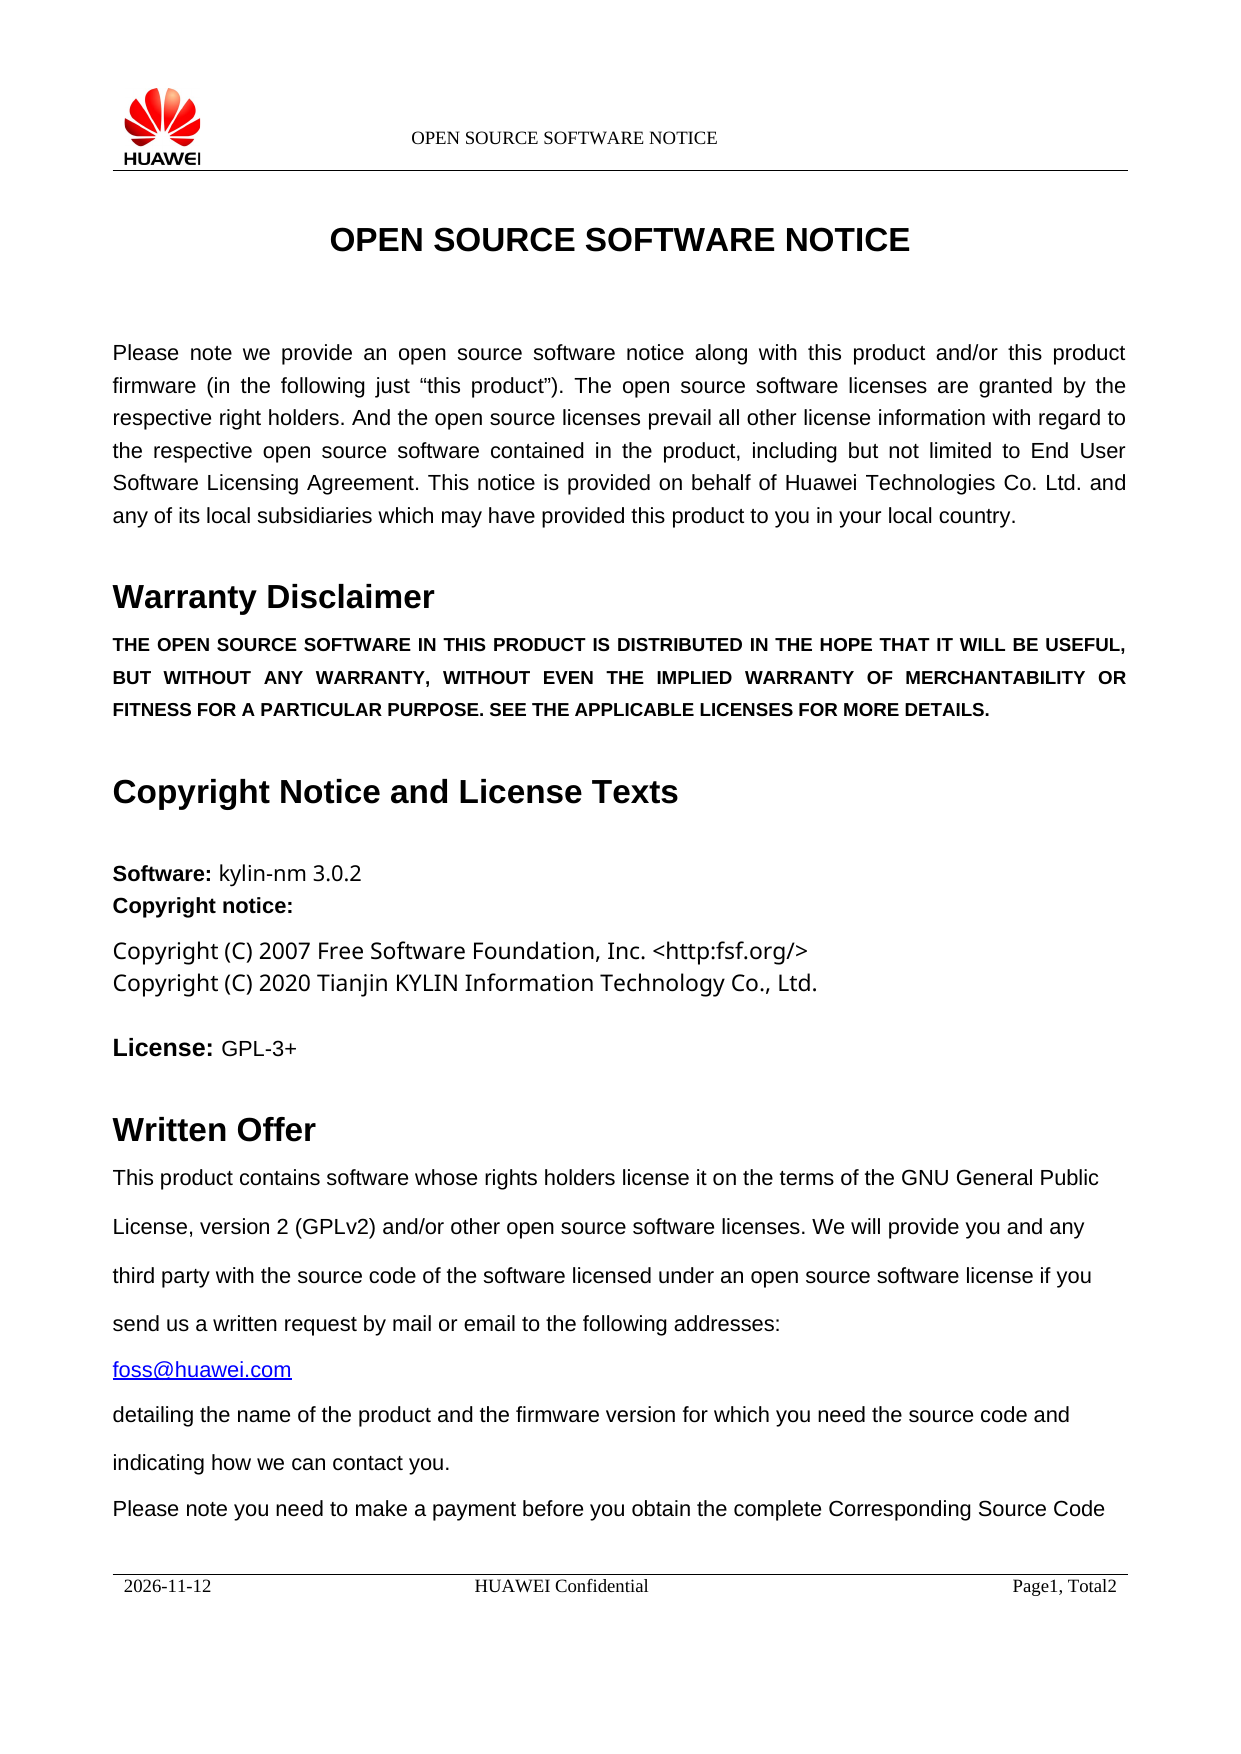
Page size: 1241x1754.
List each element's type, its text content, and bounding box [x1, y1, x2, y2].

text Please note we provide an open source software notice along with this product and/or this product firmware (in the following just “this product”). The open source software licenses are granted by the respective right holders. And the open source licenses prevail all other license information with regard to the respective open source software contained in the product, including but not limited to End User Software Licensing Agreement. This notice is provided on behalf of Huawei Technologies Co. Ltd. and any of its local subsidiaries which may have provided this product to you in your local country. [112, 336, 1128, 531]
text The open source software in this product is distributed in the hope that it will be useful, but WITHOUT ANY WARRANTY, without even the implied warranty of MERCHANTABILITY or FITNESS FOR A PARTICULAR PURPOSE. See the applicable licenses for more details. [112, 629, 1128, 726]
text Copyright (C) 2007 Free Software Foundation, Inc. <http:fsf.org/> Copyright (C) 2020 Tianjin KYLIN Information Technology Co., Ltd. [112, 934, 1128, 1031]
text foss@huawei.com [112, 1353, 1128, 1385]
text OPEN SOURCE SOFTWARE NOTICE [112, 206, 1128, 271]
text Written Offer [112, 1096, 1128, 1161]
text Copyright Notice and License Texts [112, 759, 1128, 824]
text This product contains software whose rights holders license it on the terms of the GNU General Public License, version 2 (GPLv2) and/or other open source software licenses. We will provide you and any third party with the source code of the software licensed under an open source software license if you send us a written request by mail or email to the following addresses: [112, 1161, 1128, 1340]
title Software: kylin-nm 3.0.2 [112, 856, 1128, 889]
text Warranty Disclaimer [112, 564, 1128, 629]
text Copyright notice: [112, 889, 1128, 921]
text License: GPL-3+ [112, 1031, 1128, 1064]
text detailing the name of the product and the firmware version for which you need the source code and indicating how we can contact you. [112, 1398, 1128, 1479]
picture [124, 88, 201, 165]
